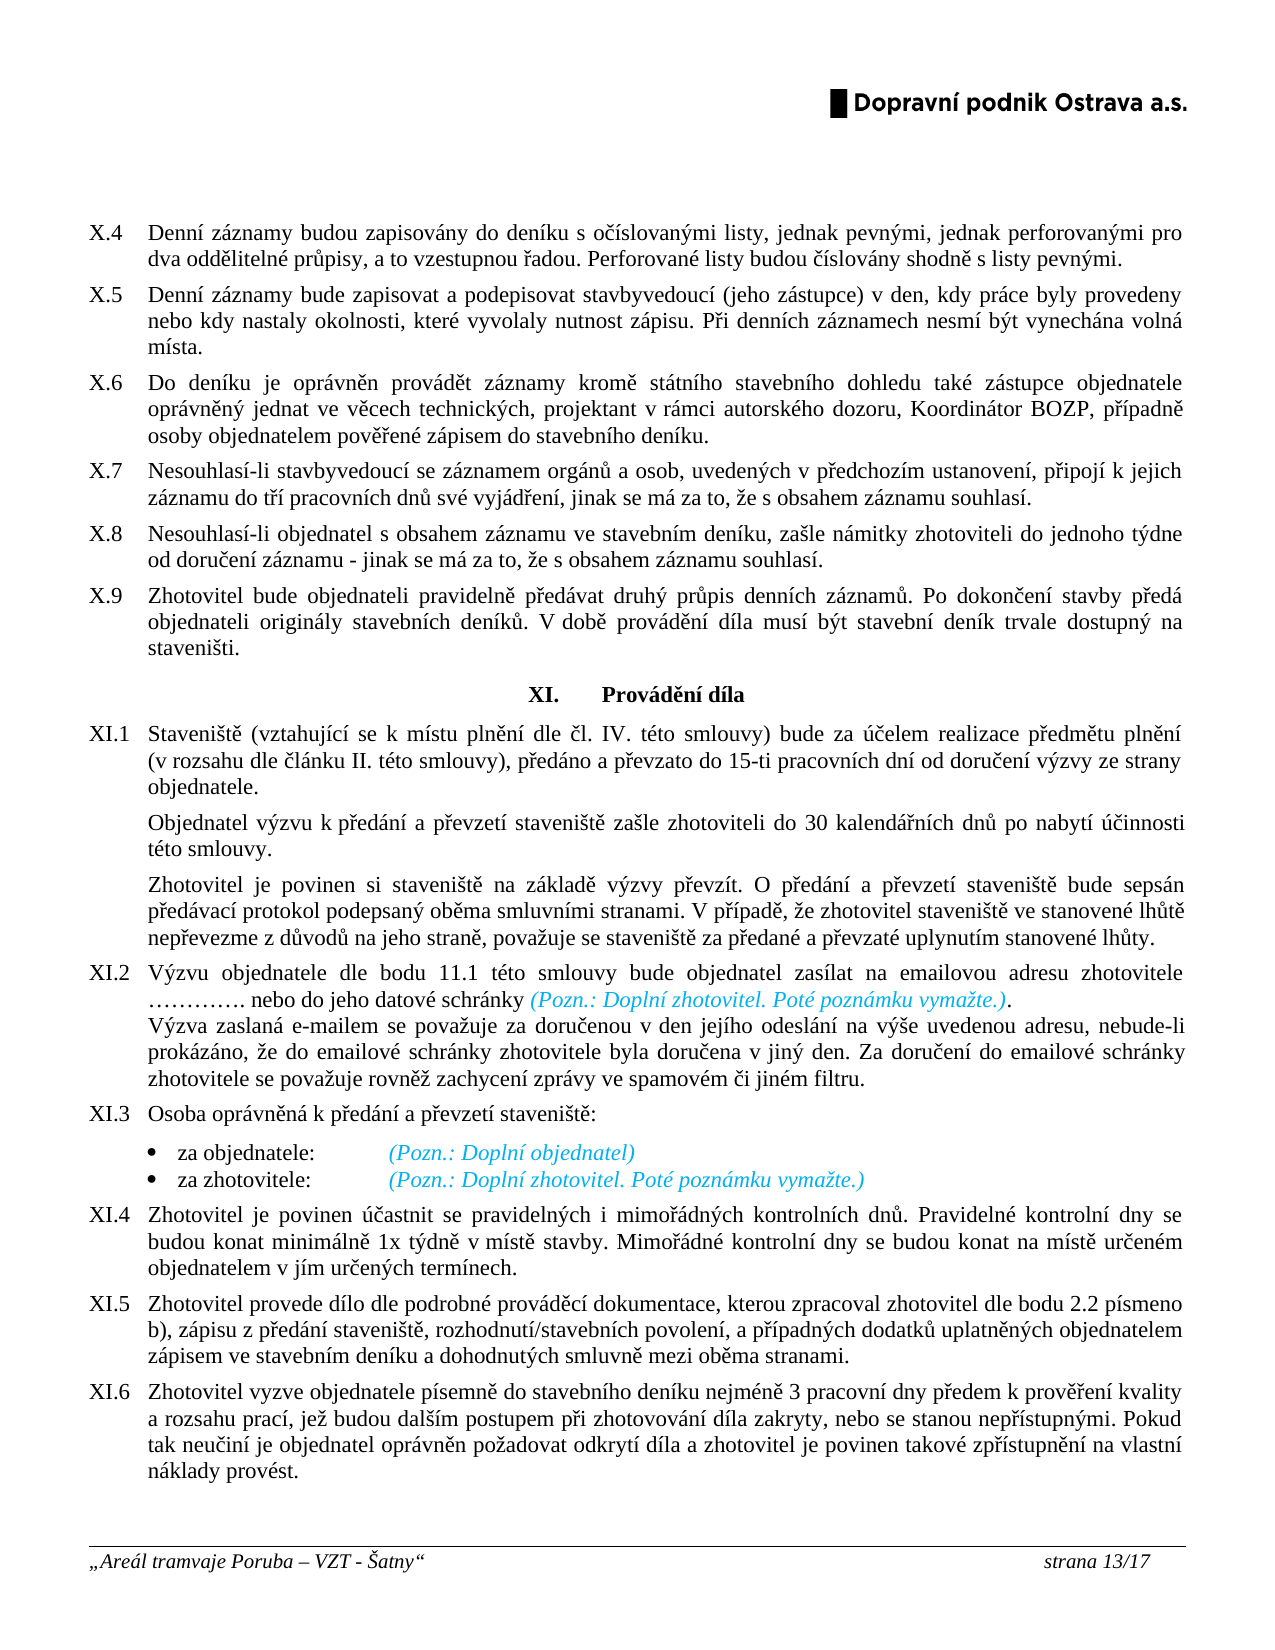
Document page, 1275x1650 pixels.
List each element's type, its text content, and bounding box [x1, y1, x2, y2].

list za objednatele: (Pozn.: Doplní objednatel) [148, 1139, 1186, 1166]
subtitle Provádění díla [89, 682, 1184, 708]
list Denní záznamy bude zapisovat a podepisovat stavbyvedoucí (jeho zástupce) v den, kdy práce byly provedeny nebo kdy nastaly okolnosti, které vyvolaly nutnost zápisu. Při denních záznamech nesmí být vynechána volná místa. [89, 281, 1184, 360]
picture [830, 89, 1187, 118]
list Staveniště (vztahující se k místu plnění dle čl. IV. této smlouvy) bude za účelem realizace předmětu plnění (v rozsahu dle článku II. této smlouvy), předáno a převzato do 15-ti pracovních dní od doručení výzvy ze strany objednatele. [89, 720, 1184, 799]
list Nesouhlasí-li objednatel s obsahem záznamu ve stavebním deníku, zašle námitky zhotoviteli do jednoho týdne od doručení záznamu - jinak se má za to, že s obsahem záznamu souhlasí. [89, 519, 1184, 572]
list Zhotovitel vyzve objednatele písemně do stavebního deníku nejméně 3 pracovní dny předem k prověření kvality a rozsahu prací, jež budou dalším postupem při zhotovování díla zakryty, nebo se stanou nepřístupnými. Pokud tak neučiní je objednatel oprávněn požadovat odkrytí díla a zhotovitel je povinen takové zpřístupnění na vlastní náklady provést. [89, 1378, 1184, 1484]
list Denní záznamy budou zapisovány do deníku s očíslovanými listy, jednak pevnými, jednak perforovanými pro dva oddělitelné průpisy, a to vzestupnou řadou. Perforované listy budou číslovány shodně s listy pevnými. [89, 218, 1184, 271]
list Výzvu objednatele dle bodu 11.1 této smlouvy bude objednatel zasílat na emailovou adresu zhotovitele …………. nebo do jeho datové schránky (Pozn.: Doplní zhotovitel. Poté poznámku vymažte.). [89, 959, 1184, 1012]
list Osoba oprávněná k předání a převzetí staveniště: [89, 1101, 1184, 1127]
text Zhotovitel je povinen si staveniště na základě výzvy převzít. O předání a převzetí staveniště bude sepsán předávací protokol podepsaný oběma smluvními stranami. V případě, že zhotovitel staveniště ve stanovené lhůtě nepřevezme z důvodů na jeho straně, považuje se staveniště za předané a převzaté uplynutím stanovené lhůty. [148, 871, 1186, 950]
list Zhotovitel provede dílo dle podrobné prováděcí dokumentace, kterou zpracoval zhotovitel dle bodu 2.2 písmeno b), zápisu z předání staveniště, rozhodnutí/stavebních povolení, a případných dodatků uplatněných objednatelem zápisem ve stavebním deníku a dohodnutých smluvně mezi oběma stranami. [89, 1290, 1184, 1369]
list Nesouhlasí-li stavbyvedoucí se záznamem orgánů a osob, uvedených v předchozím ustanovení, připojí k jejich záznamu do tří pracovních dnů své vyjádření, jinak se má za to, že s obsahem záznamu souhlasí. [89, 457, 1184, 510]
list Zhotovitel bude objednateli pravidelně předávat druhý průpis denních záznamů. Po dokončení stavby předá objednateli originály stavebních deníků. V době provádění díla musí být stavební deník trvale dostupný na staveništi. [89, 582, 1184, 661]
list Zhotovitel je povinen účastnit se pravidelných i mimořádných kontrolních dnů. Pravidelné kontrolní dny se budou konat minimálně 1x týdně v místě stavby. Mimořádné kontrolní dny se budou konat na místě určeném objednatelem v jím určených termínech. [89, 1201, 1184, 1281]
list Do deníku je oprávněn provádět záznamy kromě státního stavebního dohledu také zástupce objednatele oprávněný jednat ve věcech technických, projektant v rámci autorského dozoru, Koordinátor BOZP, případně osoby objednatelem pověřené zápisem do stavebního deníku. [89, 369, 1184, 448]
text Objednatel výzvu k předání a převzetí staveniště zašle zhotoviteli do 30 kalendářních dnů po nabytí účinnosti této smlouvy. [148, 809, 1186, 862]
text Výzva zaslaná e-mailem se považuje za doručenou v den jejího odeslání na výše uvedenou adresu, nebude-li prokázáno, že do emailové schránky zhotovitele byla doručena v jiný den. Za doručení do emailové schránky zhotovitele se považuje rovněž zachycení zprávy ve spamovém či jiném filtru. [148, 1012, 1186, 1091]
list za zhotovitele: (Pozn.: Doplní zhotovitel. Poté poznámku vymažte.) [148, 1166, 1186, 1192]
